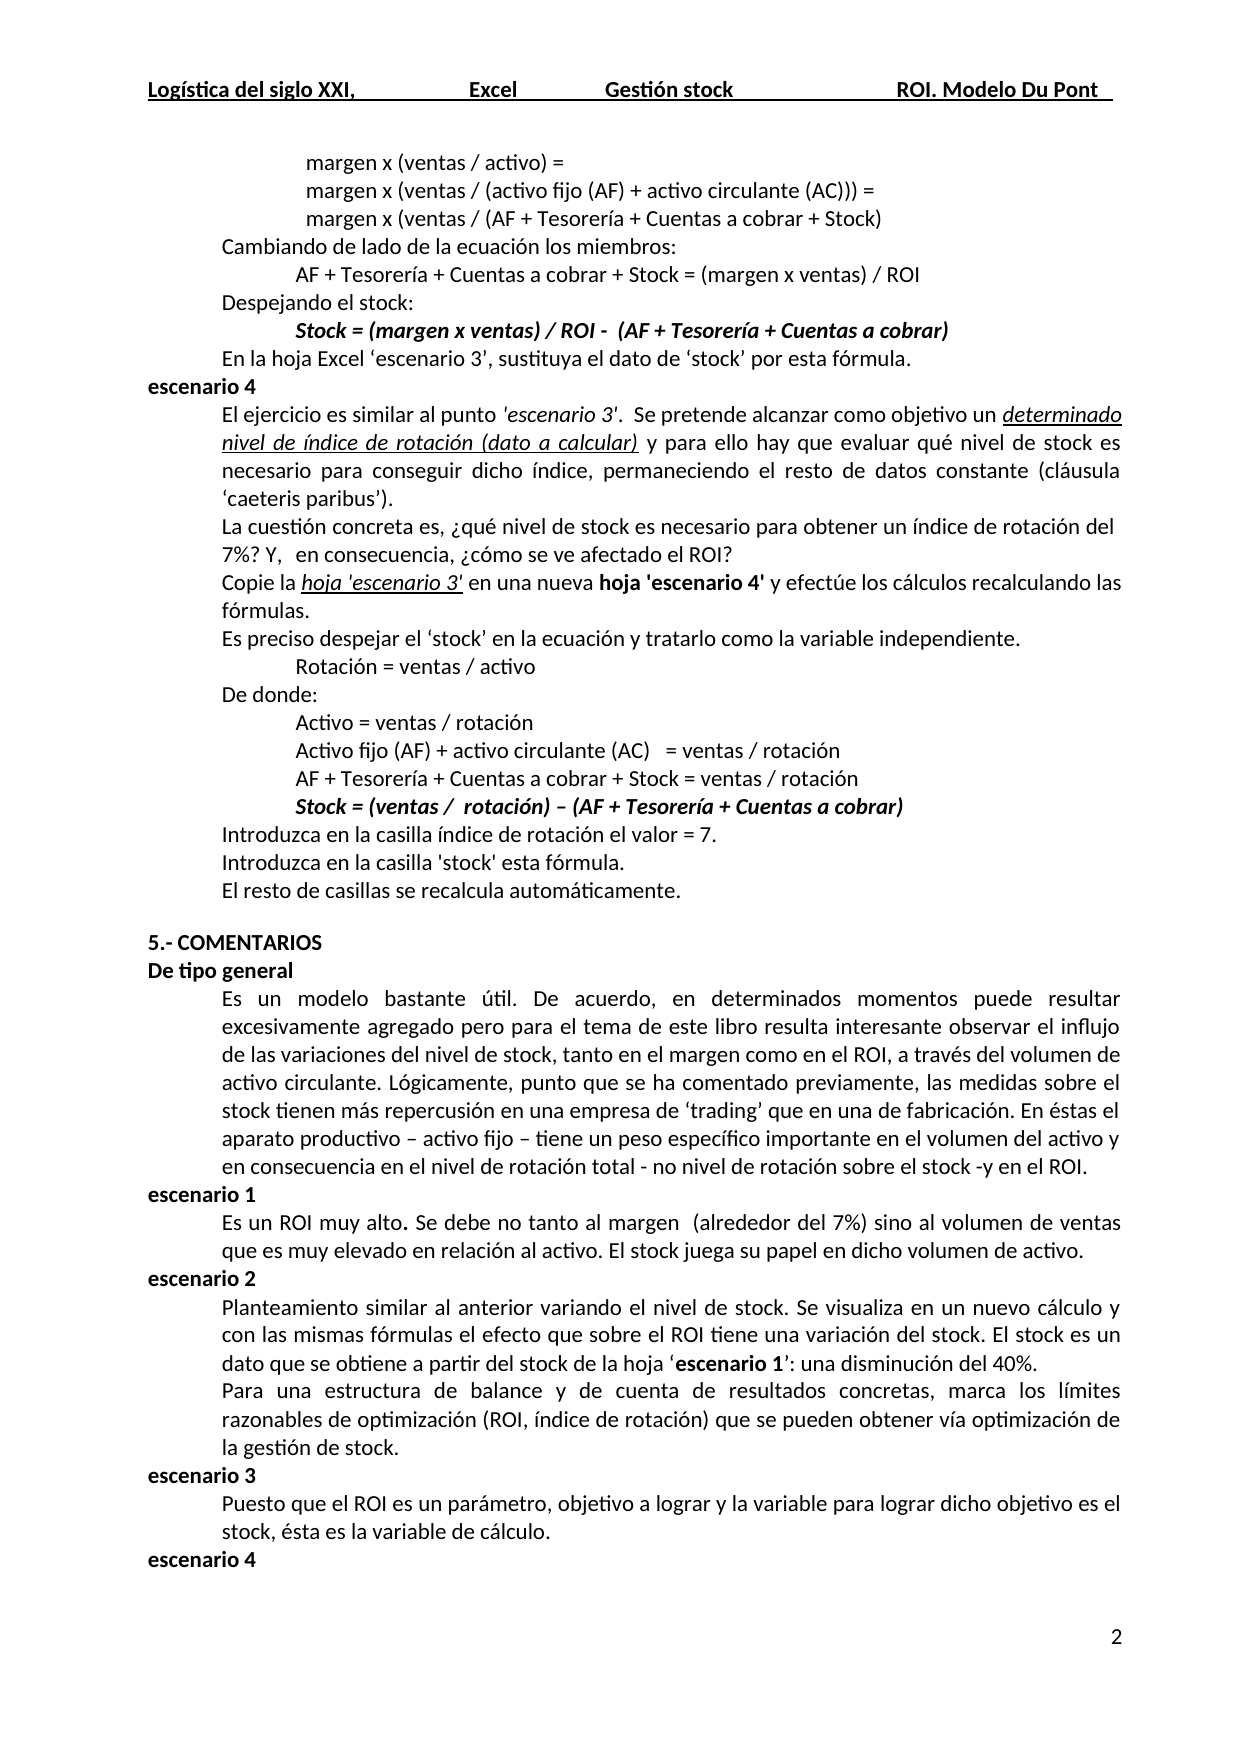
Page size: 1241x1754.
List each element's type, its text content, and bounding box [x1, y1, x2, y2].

text Rotación = ventas / activo [295, 652, 1122, 680]
text El ejercicio es similar al punto 'escenario 3'. Se pretende alcanzar como objetivo un determinado nivel de índice de rotación (dato a calcular) y para ello hay que evaluar qué nivel de stock es necesario para conseguir dicho índice, permaneciendo el resto de datos constante (cláusula ‘caeteris paribus’). [222, 400, 1122, 512]
text escenario 4 [148, 372, 1122, 400]
text De tipo general [148, 956, 1122, 984]
text Para una estructura de balance y de cuenta de resultados concretas, marca los límites razonables de optimización (ROI, índice de rotación) que se pueden obtener vía optimización de la gestión de stock. [222, 1377, 1122, 1461]
text Es un modelo bastante útil. De acuerdo, en determinados momentos puede resultar excesivamente agregado pero para el tema de este libro resulta interesante observar el influjo de las variaciones del nivel de stock, tanto en el margen como en el ROI, a través del volumen de activo circulante. Lógicamente, punto que se ha comentado previamente, las medidas sobre el stock tienen más repercusión en una empresa de ‘trading’ que en una de fabricación. En éstas el aparato productivo – activo fijo – tiene un peso específico importante en el volumen del activo y en consecuencia en el nivel de rotación total - no nivel de rotación sobre el stock -y en el ROI. [222, 984, 1122, 1181]
text escenario 2 [148, 1264, 1122, 1293]
text De donde: [222, 680, 1122, 708]
text margen x (ventas / (AF + Tesorería + Cuentas a cobrar + Stock) [222, 204, 1122, 232]
text margen x (ventas / (activo fijo (AF) + activo circulante (AC))) = [222, 176, 1122, 204]
text Es un ROI muy alto. Se debe no tanto al margen (alrededor del 7%) sino al volumen de ventas que es muy elevado en relación al activo. El stock juega su papel en dicho volumen de activo. [222, 1208, 1122, 1264]
text Despejando el stock: [222, 288, 1122, 316]
text Copie la hoja 'escenario 3' en una nueva hoja 'escenario 4' y efectúe los cálculos recalculando las fórmulas. [222, 568, 1122, 624]
text Es preciso despejar el ‘stock’ en la ecuación y tratarlo como la variable independiente. [222, 624, 1122, 652]
text Activo = ventas / rotación [295, 708, 1122, 736]
text escenario 1 [148, 1181, 1122, 1208]
text escenario 4 [148, 1545, 1122, 1573]
text La cuestión concreta es, ¿qué nivel de stock es necesario para obtener un índice de rotación del 7%? Y, en consecuencia, ¿cómo se ve afectado el ROI? [184, 512, 1122, 568]
text En la hoja Excel ‘escenario 3’, sustituya el dato de ‘stock’ por esta fórmula. [222, 344, 1122, 372]
text AF + Tesorería + Cuentas a cobrar + Stock = ventas / rotación [295, 764, 1122, 792]
text Stock = (margen x ventas) / ROI - (AF + Tesorería + Cuentas a cobrar) [222, 316, 1122, 344]
text 5.- COMENTARIOS [148, 928, 1122, 956]
text El resto de casillas se recalcula automáticamente. [222, 876, 1122, 904]
text AF + Tesorería + Cuentas a cobrar + Stock = (margen x ventas) / ROI [222, 260, 1122, 288]
text Introduzca en la casilla índice de rotación el valor = 7. [222, 820, 1122, 848]
text Activo fijo (AF) + activo circulante (AC) = ventas / rotación [295, 736, 1122, 764]
text margen x (ventas / activo) = [222, 148, 1122, 176]
text Planteamiento similar al anterior variando el nivel de stock. Se visualiza en un nuevo cálculo y con las mismas fórmulas el efecto que sobre el ROI tiene una variación del stock. El stock es un dato que se obtiene a partir del stock de la hoja ‘escenario 1’: una disminución del 40%. [222, 1293, 1122, 1377]
text escenario 3 [148, 1461, 1122, 1489]
text Puesto que el ROI es un parámetro, objetivo a lograr y la variable para lograr dicho objetivo es el stock, ésta es la variable de cálculo. [222, 1489, 1122, 1545]
text Cambiando de lado de la ecuación los miembros: [222, 232, 1122, 260]
text Stock = (ventas / rotación) – (AF + Tesorería + Cuentas a cobrar) [295, 792, 1122, 820]
text Introduzca en la casilla 'stock' esta fórmula. [222, 848, 1122, 876]
